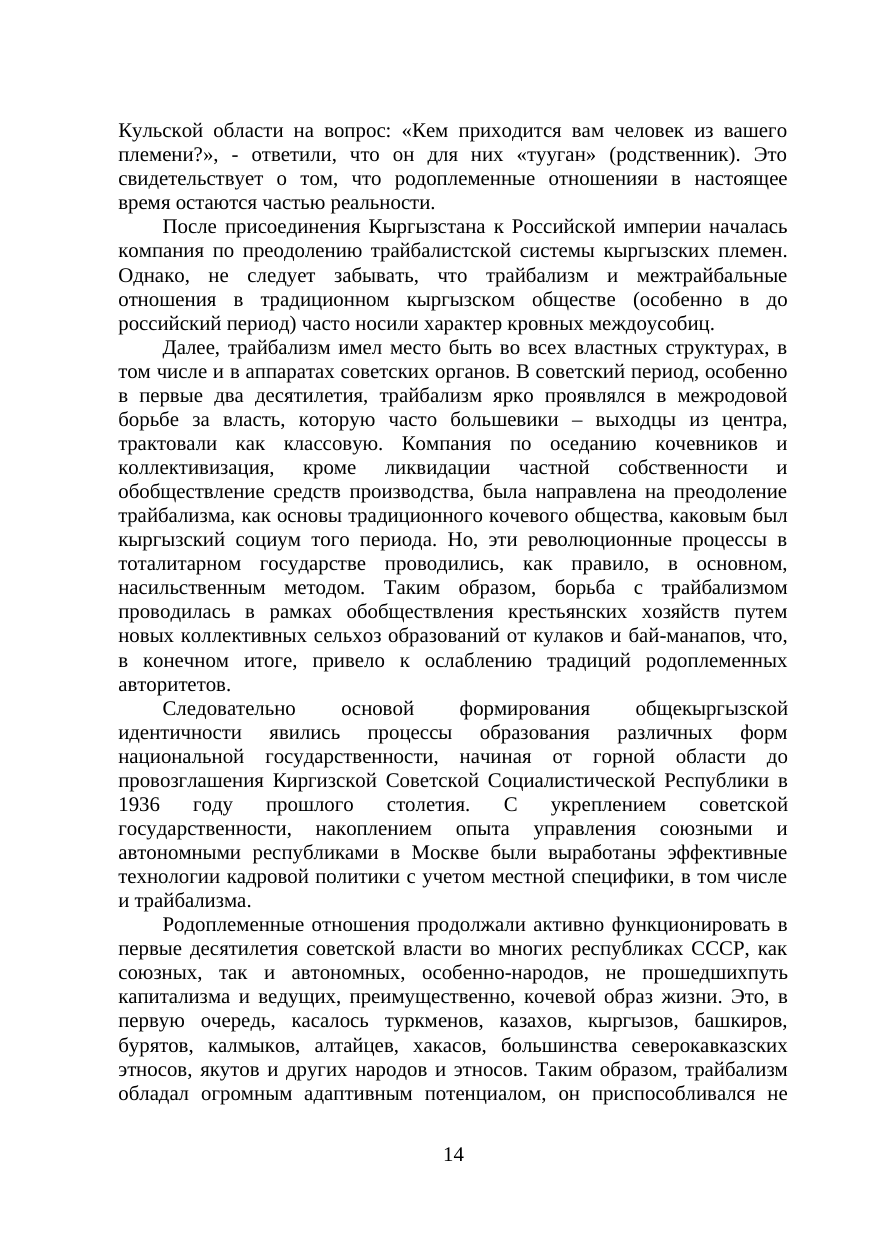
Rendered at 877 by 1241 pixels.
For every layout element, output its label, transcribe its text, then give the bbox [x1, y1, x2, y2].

text Следовательно основой формирования общекыргызской идентичности явились процессы образования различных форм национальной государственности, начиная от горной области до провозглашения Киргизской Советской Социалистической Республики в 1936 году прошлого столетия. C укреплением советской государственности, накоплением опыта управления союзными и автономными республиками в Москве были выработаны эффективные технологии кадровой политики с учетом местной специфики, в том числе и трайбализма. [118, 696, 788, 912]
text Далее, трайбализм имел место быть во всех властных структурах, в том числе и в аппаратах советских органов. В советский период, особенно в первые два десятилетия, трайбализм ярко проявлялся в межродовой борьбе за власть, которую часто большевики – выходцы из центра, трактовали как классовую. Компания по оседанию кочевников и коллективизация, кроме ликвидации частной собственности и обобществление средств производства, была направлена на преодоление трайбализма, как основы традиционного кочевого общества, каковым был кыргызский социум того периода. Но, эти революционные процессы в тоталитарном государстве проводились, как правило, в основном, насильственным методом. Таким образом, борьба с трайбализмом проводилась в рамках обобществления крестьянских хозяйств путем новых коллективных сельхоз образований от кулаков и бай-манапов, что, в конечном итоге, привело к ослаблению традиций родоплеменных авторитетов. [118, 335, 788, 696]
text После присоединения Кыргызстана к Российской империи началась компания по преодолению трайбалистской системы кыргызских племен. Однако, не следует забывать, что трайбализм и межтрайбальные отношения в традиционном кыргызском обществе (особенно в до российский период) часто носили характер кровных междоусобиц. [118, 214, 788, 335]
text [118, 118, 788, 214]
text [118, 912, 788, 1105]
